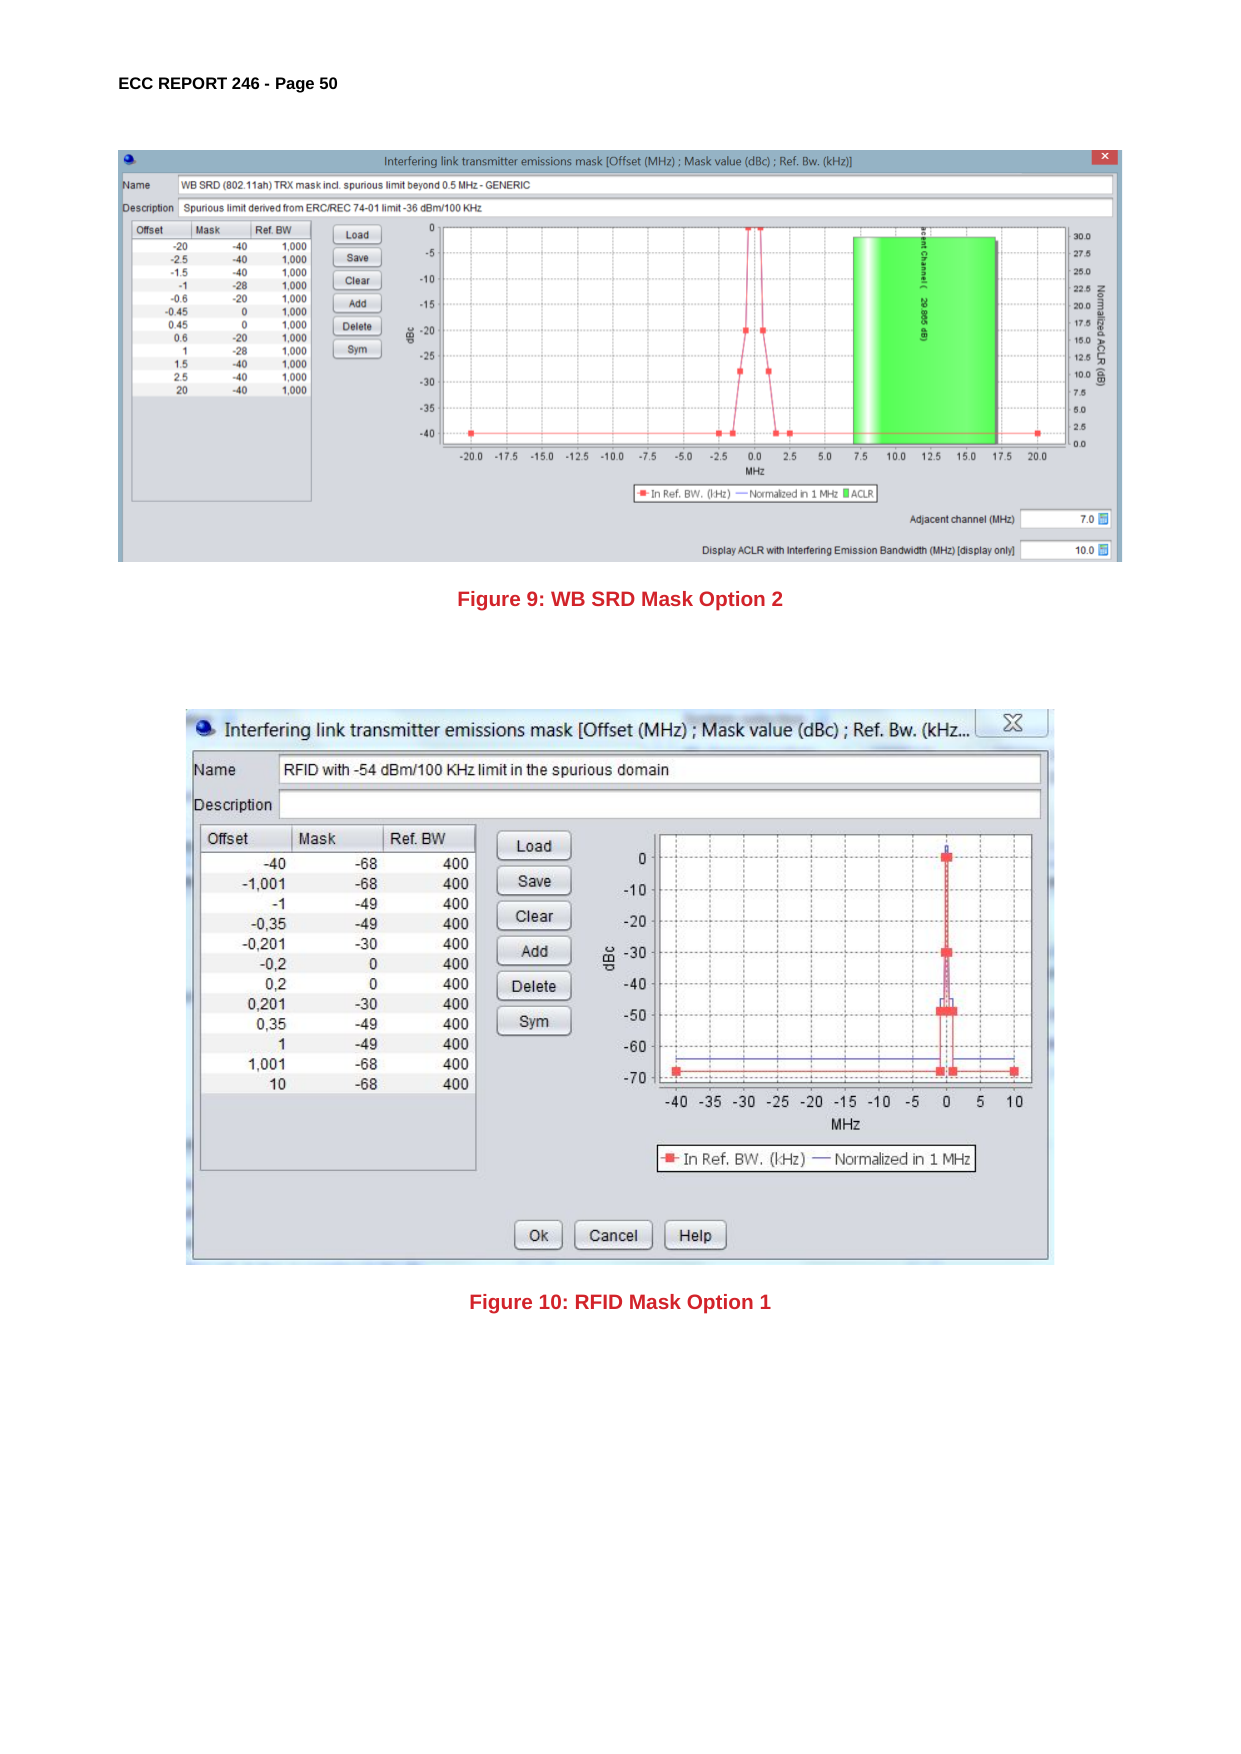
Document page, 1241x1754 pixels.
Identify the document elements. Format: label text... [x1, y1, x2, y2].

picture [118, 150, 1123, 562]
picture [185, 709, 1055, 1265]
title WB SRD Mask Option 2 [118, 587, 1122, 611]
title RFID Mask Option 1 [118, 1290, 1122, 1314]
